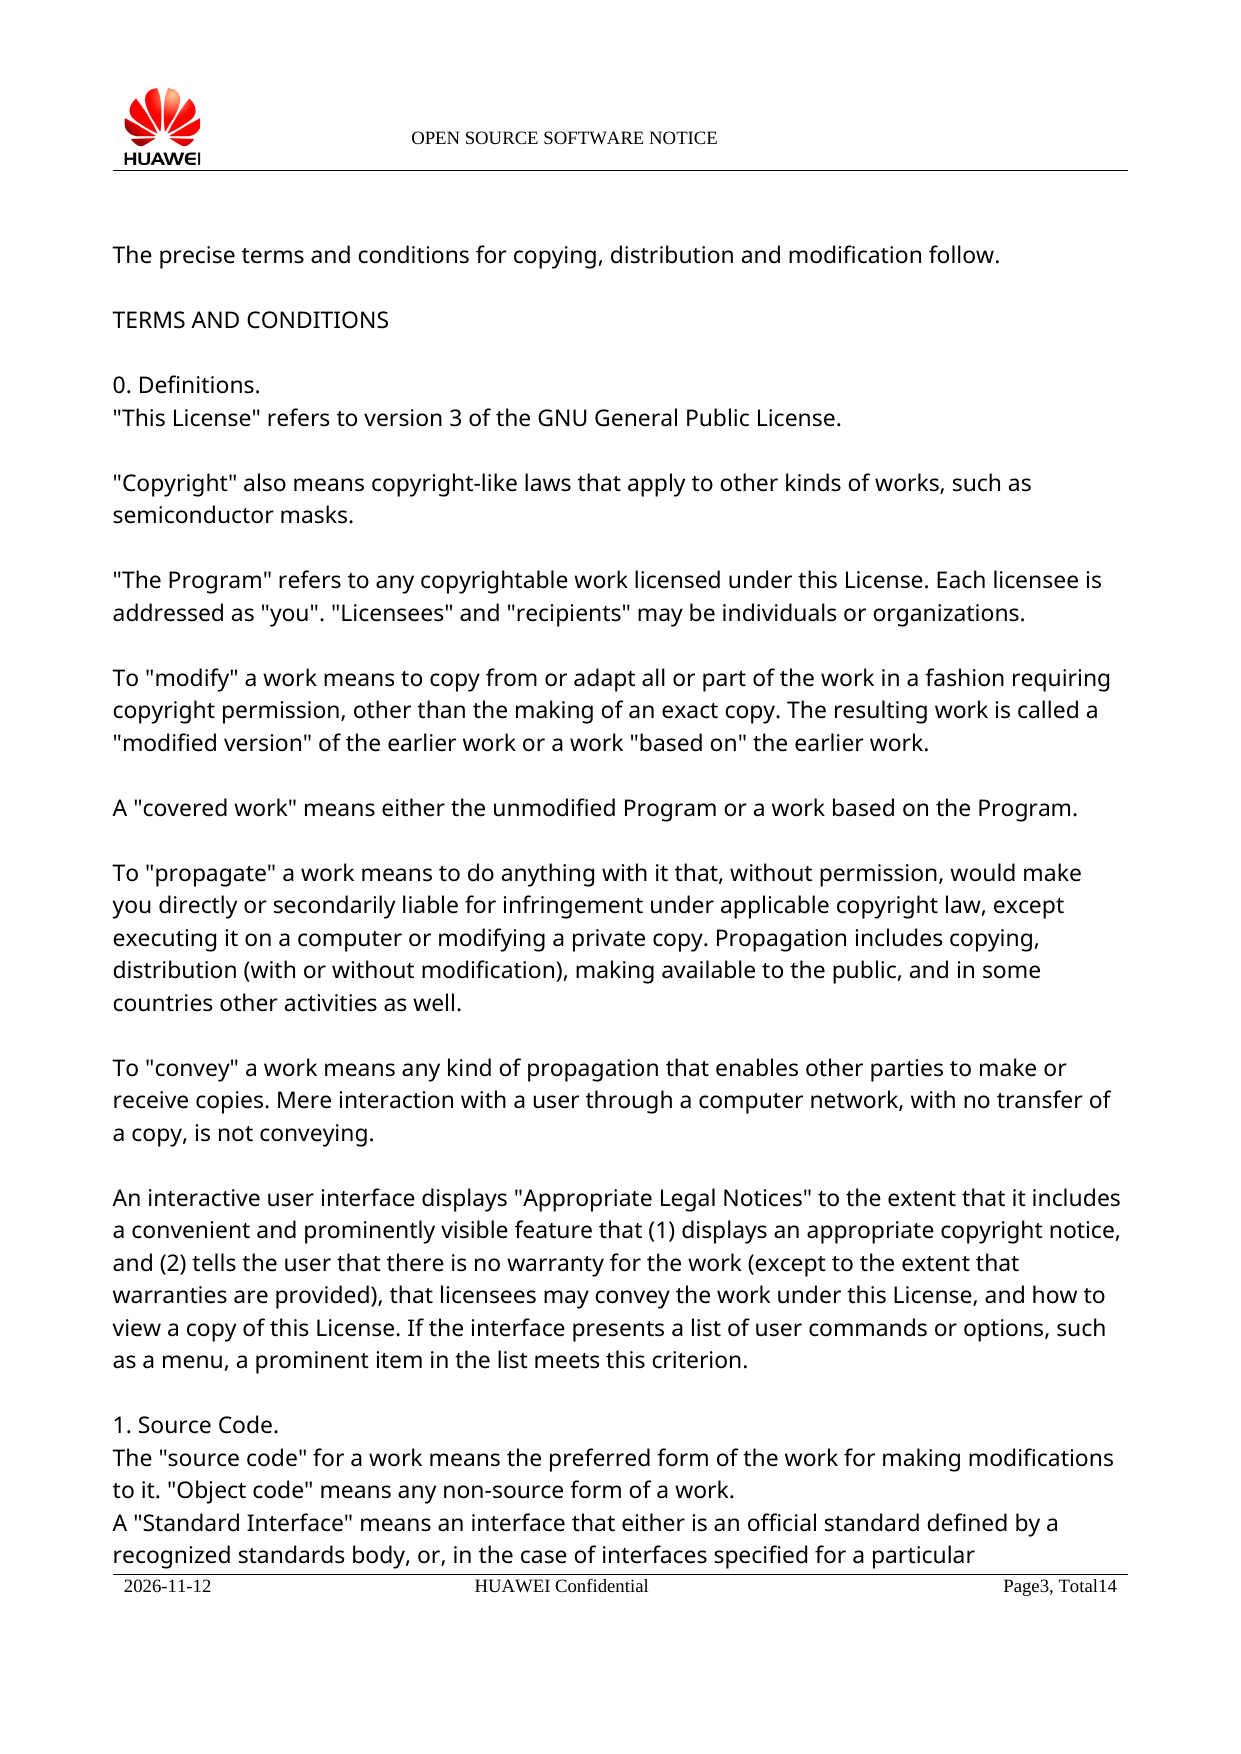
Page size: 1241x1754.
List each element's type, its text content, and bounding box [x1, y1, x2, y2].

picture [124, 88, 201, 165]
text "This License" refers to version 3 of the GNU General Public License. [112, 401, 1128, 434]
text A "covered work" means either the unmodified Program or a work based on the Program. [112, 791, 1128, 824]
text "The Program" refers to any copyrightable work licensed under this License. Each licensee is addressed as "you". "Licensees" and "recipients" may be individuals or organizations. [112, 564, 1128, 629]
text 0. Definitions. [112, 369, 1128, 401]
text To "modify" a work means to copy from or adapt all or part of the work in a fashion requiring copyright permission, other than the making of an exact copy. The resulting work is called a "modified version" of the earlier work or a work "based on" the earlier work. [112, 661, 1128, 759]
text 1. Source Code. [112, 1409, 1128, 1441]
text An interactive user interface displays "Appropriate Legal Notices" to the extent that it includes a convenient and prominently visible feature that (1) displays an appropriate copyright notice, and (2) tells the user that there is no warranty for the work (except to the extent that warranties are provided), that licensees may convey the work under this License, and how to view a copy of this License. If the interface presents a list of user commands or options, such as a menu, a prominent item in the list meets this criterion. [112, 1181, 1128, 1376]
text TERMS AND CONDITIONS [112, 304, 1128, 336]
text To "propagate" a work means to do anything with it that, without permission, would make you directly or secondarily liable for infringement under applicable copyright law, except executing it on a computer or modifying a private copy. Propagation includes copying, distribution (with or without modification), making available to the public, and in some countries other activities as well. [112, 856, 1128, 1019]
text The precise terms and conditions for copying, distribution and modification follow. [112, 239, 1128, 271]
text The "source code" for a work means the preferred form of the work for making modifications to it. "Object code" means any non-source form of a work. [112, 1441, 1128, 1506]
text To "convey" a work means any kind of propagation that enables other parties to make or receive copies. Mere interaction with a user through a computer network, with no transfer of a copy, is not conveying. [112, 1051, 1128, 1149]
text "Copyright" also means copyright-like laws that apply to other kinds of works, such as semiconductor masks. [112, 466, 1128, 531]
